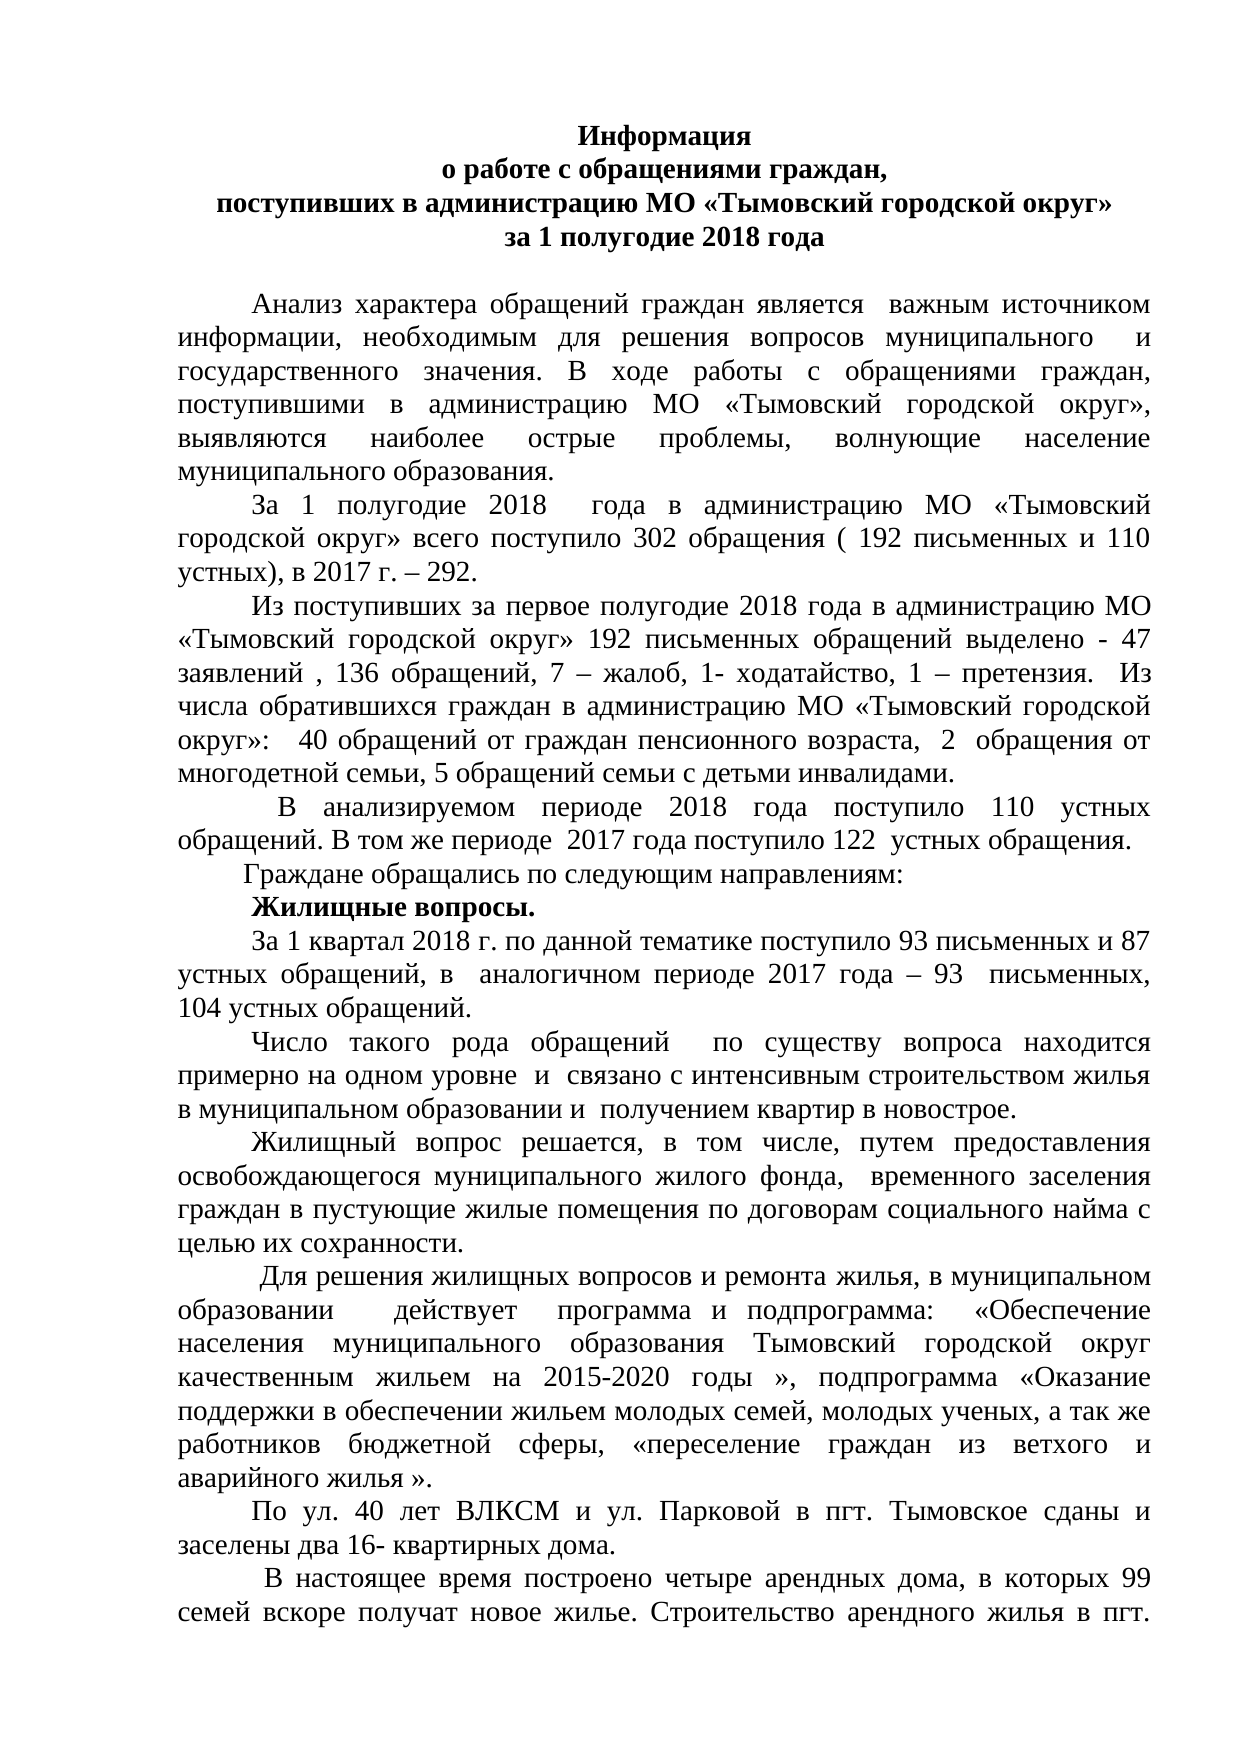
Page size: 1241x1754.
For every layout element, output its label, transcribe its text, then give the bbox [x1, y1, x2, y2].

text Информация [177, 118, 1152, 152]
text Жилищный вопрос решается, в том числе, путем предоставления освобождающегося муниципального жилого фонда, временного заселения граждан в пустующие жилые помещения по договорам социального найма с целью их сохранности. [177, 1124, 1152, 1258]
text за 1 полугодие 2018 года [177, 219, 1152, 252]
text Граждане обращались по следующим направлениям: [177, 856, 1152, 889]
text В анализируемом периоде 2018 года поступило 110 устных обращений. В том же периоде 2017 года поступило 122 устных обращения. [177, 789, 1152, 856]
text Из поступивших за первое полугодие 2018 года в администрацию МО «Тымовский городской округ» 192 письменных обращений выделено - 47 заявлений , 136 обращений, 7 – жалоб, 1- ходатайство, 1 – претензия. Из числа обратившихся граждан в администрацию МО «Тымовский городской округ»: 40 обращений от граждан пенсионного возраста, 2 обращения от многодетной семьи, 5 обращений семьи с детьми инвалидами. [177, 588, 1152, 789]
text За 1 квартал 2018 г. по данной тематике поступило 93 письменных и 87 устных обращений, в аналогичном периоде 2017 года – 93 письменных, 104 устных обращений. [177, 923, 1152, 1024]
text За 1 полугодие 2018 года в администрацию МО «Тымовский городской округ» всего поступило 302 обращения ( 192 письменных и 110 устных), в 2017 г. – 292. [177, 487, 1152, 588]
text поступивших в администрацию МО «Тымовский городской округ» [177, 185, 1152, 219]
text о работе с обращениями граждан, [177, 152, 1152, 185]
text Анализ характера обращений граждан является важным источником информации, необходимым для решения вопросов муниципального и государственного значения. В ходе работы с обращениями граждан, поступившими в администрацию МО «Тымовский городской округ», выявляются наиболее острые проблемы, волнующие население муниципального образования. [177, 286, 1152, 487]
text Для решения жилищных вопросов и ремонта жилья, в муниципальном образовании действует программа и подпрограмма: «Обеспечение населения муниципального образования Тымовский городской округ качественным жильем на 2015-2020 годы », подпрограмма «Оказание поддержки в обеспечении жильем молодых семей, молодых ученых, а так же работников бюджетной сферы, «переселение граждан из ветхого и аварийного жилья ». [177, 1258, 1152, 1493]
text Жилищные вопросы. [177, 889, 1152, 923]
text По ул. 40 лет ВЛКСМ и ул. Парковой в пгт. Тымовское сданы и заселены два 16- квартирных дома. [177, 1493, 1152, 1560]
text Число такого рода обращений по существу вопроса находится примерно на одном уровне и связано с интенсивным строительством жилья в муниципальном образовании и получением квартир в новострое. [177, 1024, 1152, 1124]
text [177, 1560, 1152, 1627]
